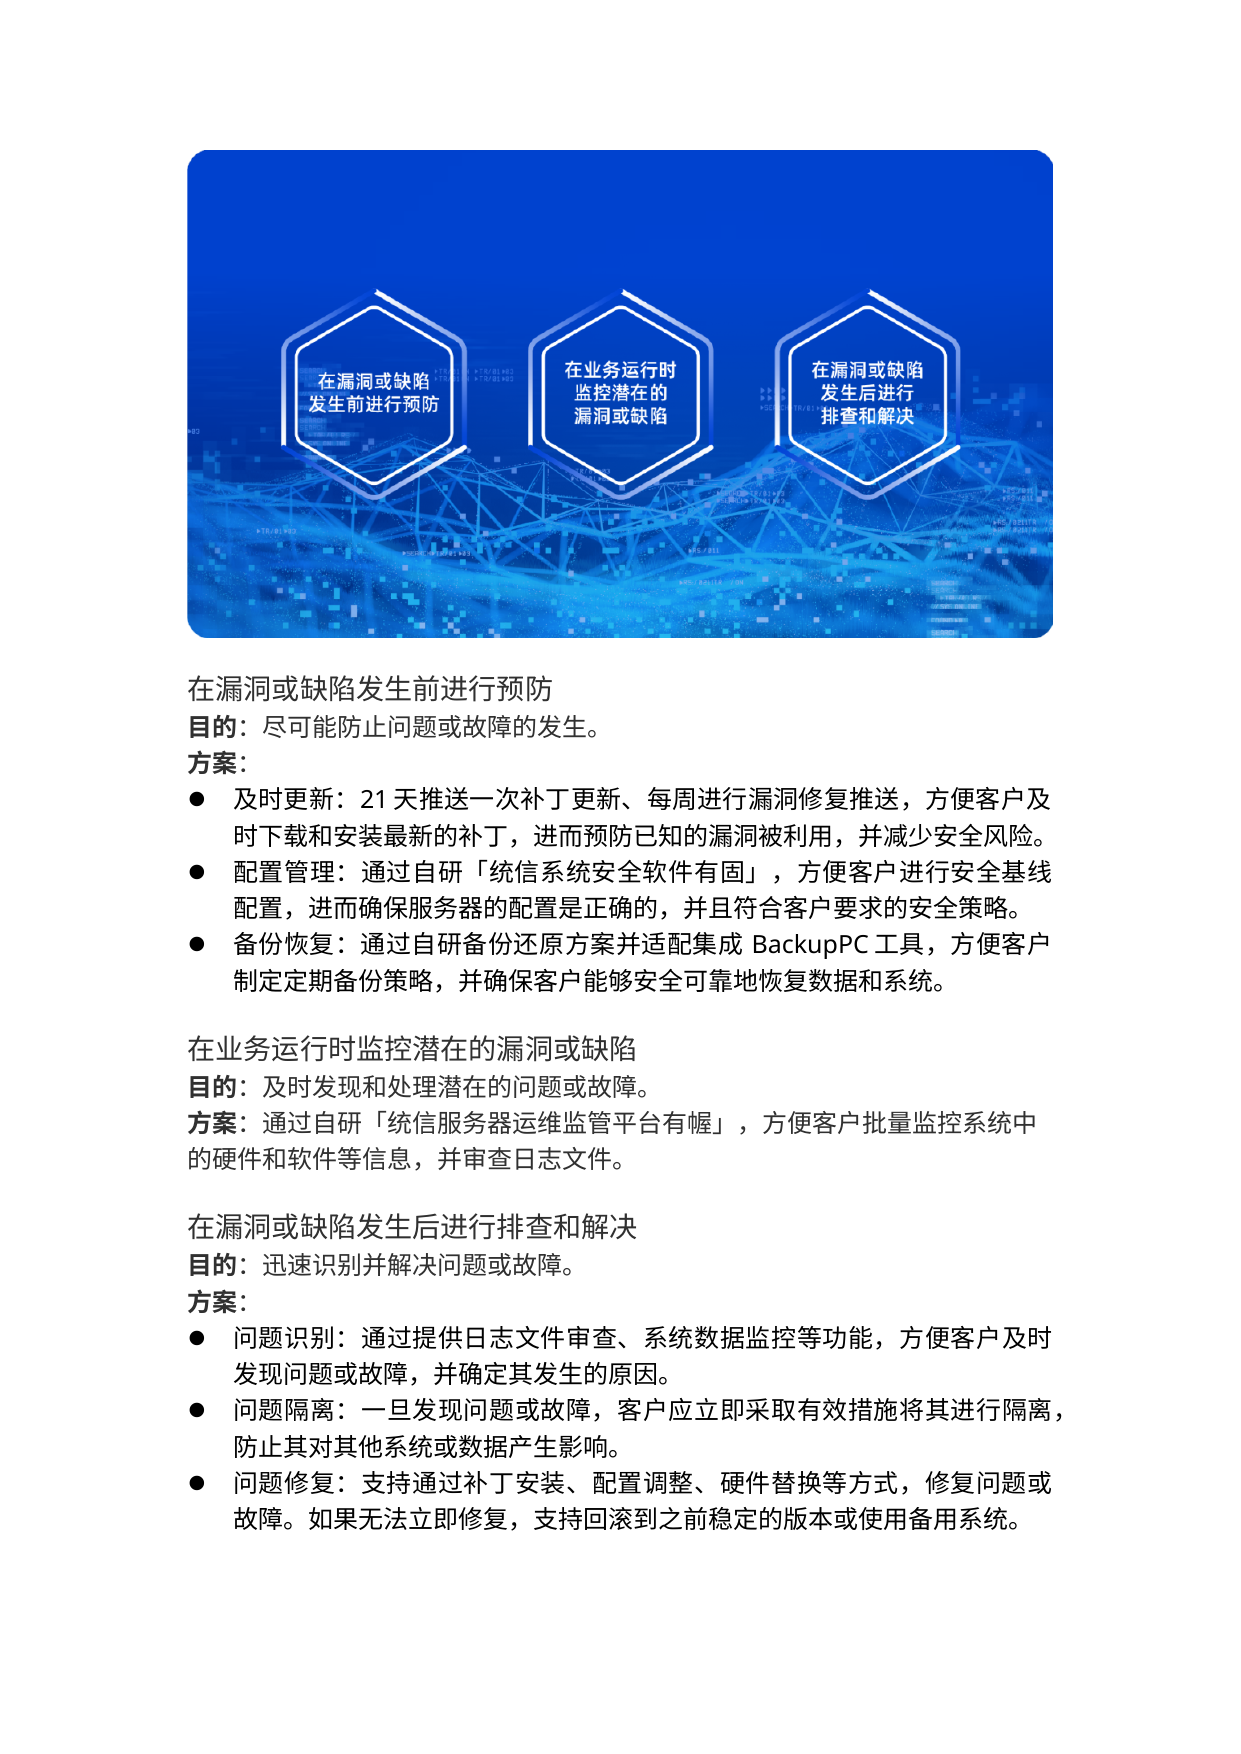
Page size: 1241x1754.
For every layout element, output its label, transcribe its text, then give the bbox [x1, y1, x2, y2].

list 及时更新：21天推送一次补丁更新、每周进行漏洞修复推送，方便客户及时下载和安装最新的补丁，进而预防已知的漏洞被利用，并减少安全风险。 [187, 780, 1053, 852]
text 在业务运行时监控潜在的漏洞或缺陷 [187, 1026, 1053, 1067]
text 方案： [187, 743, 1053, 780]
list 配置管理：通过自研「统信系统安全软件有固」，方便客户进行安全基线配置，进而确保服务器的配置是正确的，并且符合客户要求的安全策略。 [187, 852, 1053, 925]
list 问题识别：通过提供日志文件审查、系统数据监控等功能，方便客户及时发现问题或故障，并确定其发生的原因。 [187, 1318, 1053, 1391]
text 在漏洞或缺陷发生后进行排查和解决 [187, 1205, 1053, 1246]
picture [187, 150, 1053, 638]
text 目的：迅速识别并解决问题或故障。 [187, 1246, 1053, 1282]
text 目的：及时发现和处理潜在的问题或故障。 [187, 1067, 1053, 1103]
list 问题隔离：一旦发现问题或故障，客户应立即采取有效措施将其进行隔离，防止其对其他系统或数据产生影响。 [187, 1391, 1053, 1463]
text 在漏洞或缺陷发生前进行预防 [187, 667, 1053, 707]
text 方案：通过自研「统信服务器运维监管平台有幄」，方便客户批量监控系统中的硬件和软件等信息，并审查日志文件。 [187, 1103, 1053, 1176]
text 目的：尽可能防止问题或故障的发生。 [187, 707, 1053, 743]
list 问题修复：支持通过补丁安装、配置调整、硬件替换等方式，修复问题或故障。如果无法立即修复，支持回滚到之前稳定的版本或使用备用系统。 [187, 1463, 1053, 1536]
text 方案： [187, 1282, 1053, 1318]
list 备份恢复：通过自研备份还原方案并适配集成 BackupPC工具，方便客户制定定期备份策略，并确保客户能够安全可靠地恢复数据和系统。 [187, 925, 1053, 997]
